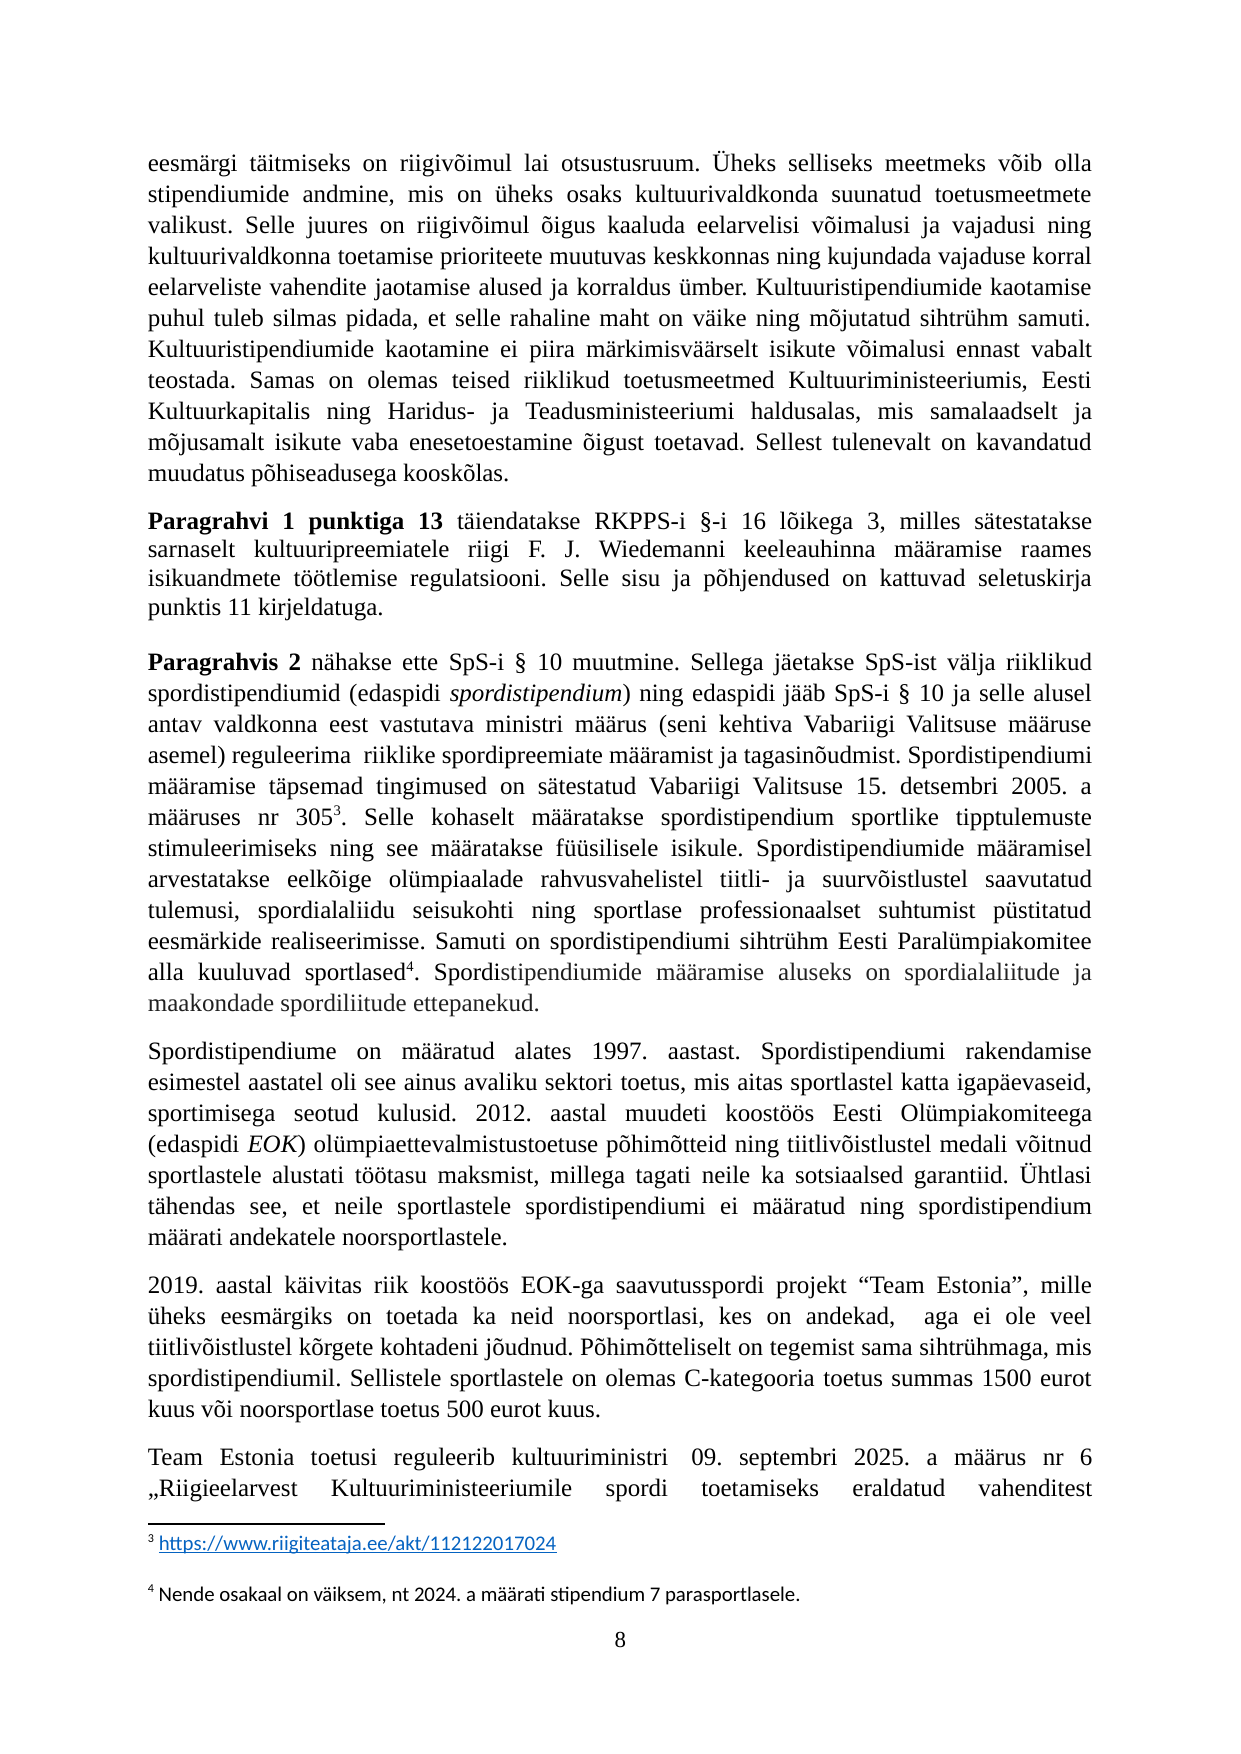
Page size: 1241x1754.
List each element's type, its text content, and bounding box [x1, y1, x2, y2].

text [148, 1442, 1093, 1502]
text Paragrahvi 1 punktiga 13 täiendatakse RKPPS-i §-i 16 lõikega 3, milles sätestatakse sarnaselt kultuuripreemiatele riigi F. J. Wiedemanni keeleauhinna määramise raames isikuandmete töötlemise regulatsiooni. Selle sisu ja põhjendused on kattuvad seletuskirja punktis 11 kirjeldatuga. [148, 506, 1093, 621]
text 2019. aastal käivitas riik koostöös EOK-ga saavutusspordi projekt “Team Estonia”, mille üheks eesmärgiks on toetada ka neid noorsportlasi, kes on andekad, aga ei ole veel tiitlivõistlustel kõrgete kohtadeni jõudnud. Põhimõtteliselt on tegemist sama sihtrühmaga, mis spordistipendiumil. Sellistele sportlastele on olemas C-kategooria toetus summas 1500 eurot kuus või noorsportlase toetus 500 eurot kuus. [148, 1270, 1093, 1423]
text Spordistipendiume on määratud alates 1997. aastast. Spordistipendiumi rakendamise esimestel aastatel oli see ainus avaliku sektori toetus, mis aitas sportlastel katta igapäevaseid, sportimisega seotud kulusid. 2012. aastal muudeti koostöös Eesti Olümpiakomiteega (edaspidi EOK) olümpiaettevalmistustoetuse põhimõtteid ning tiitlivõistlustel medali võitnud sportlastele alustati töötasu maksmist, millega tagati neile ka sotsiaalsed garantiid. Ühtlasi tähendas see, et neile sportlastele spordistipendiumi ei määratud ning spordistipendium määrati andekatele noorsportlastele. [148, 1036, 1093, 1251]
text Paragrahvis 2 nähakse ette SpS-i § 10 muutmine. Sellega jäetakse SpS-ist välja riiklikud spordistipendiumid (edaspidi spordistipendium) ning edaspidi jääb SpS-i § 10 ja selle alusel antav valdkonna eest vastutava ministri määrus (seni kehtiva Vabariigi Valitsuse määruse asemel) reguleerima riiklike spordipreemiate määramist ja tagasinõudmist. Spordistipendiumi määramise täpsemad tingimused on sätestatud Vabariigi Valitsuse 15. detsembri 2005. a määruses nr 305. Selle kohaselt määratakse spordistipendium sportlike tipptulemuste stimuleerimiseks ning see määratakse füüsilisele isikule. Spordistipendiumide määramisel arvestatakse eelkõige olümpiaalade rahvusvahelistel tiitli- ja suurvõistlustel saavutatud tulemusi, spordialaliidu seisukohti ning sportlase professionaalset suhtumist püstitatud eesmärkide realiseerimisse. Samuti on spordistipendiumi sihtrühm Eesti Paralümpiakomitee alla kuuluvad sportlased. Spordistipendiumide määramise aluseks on spordialaliitude ja maakondade spordiliitude ettepanekud. [148, 647, 1093, 1017]
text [148, 148, 1093, 487]
